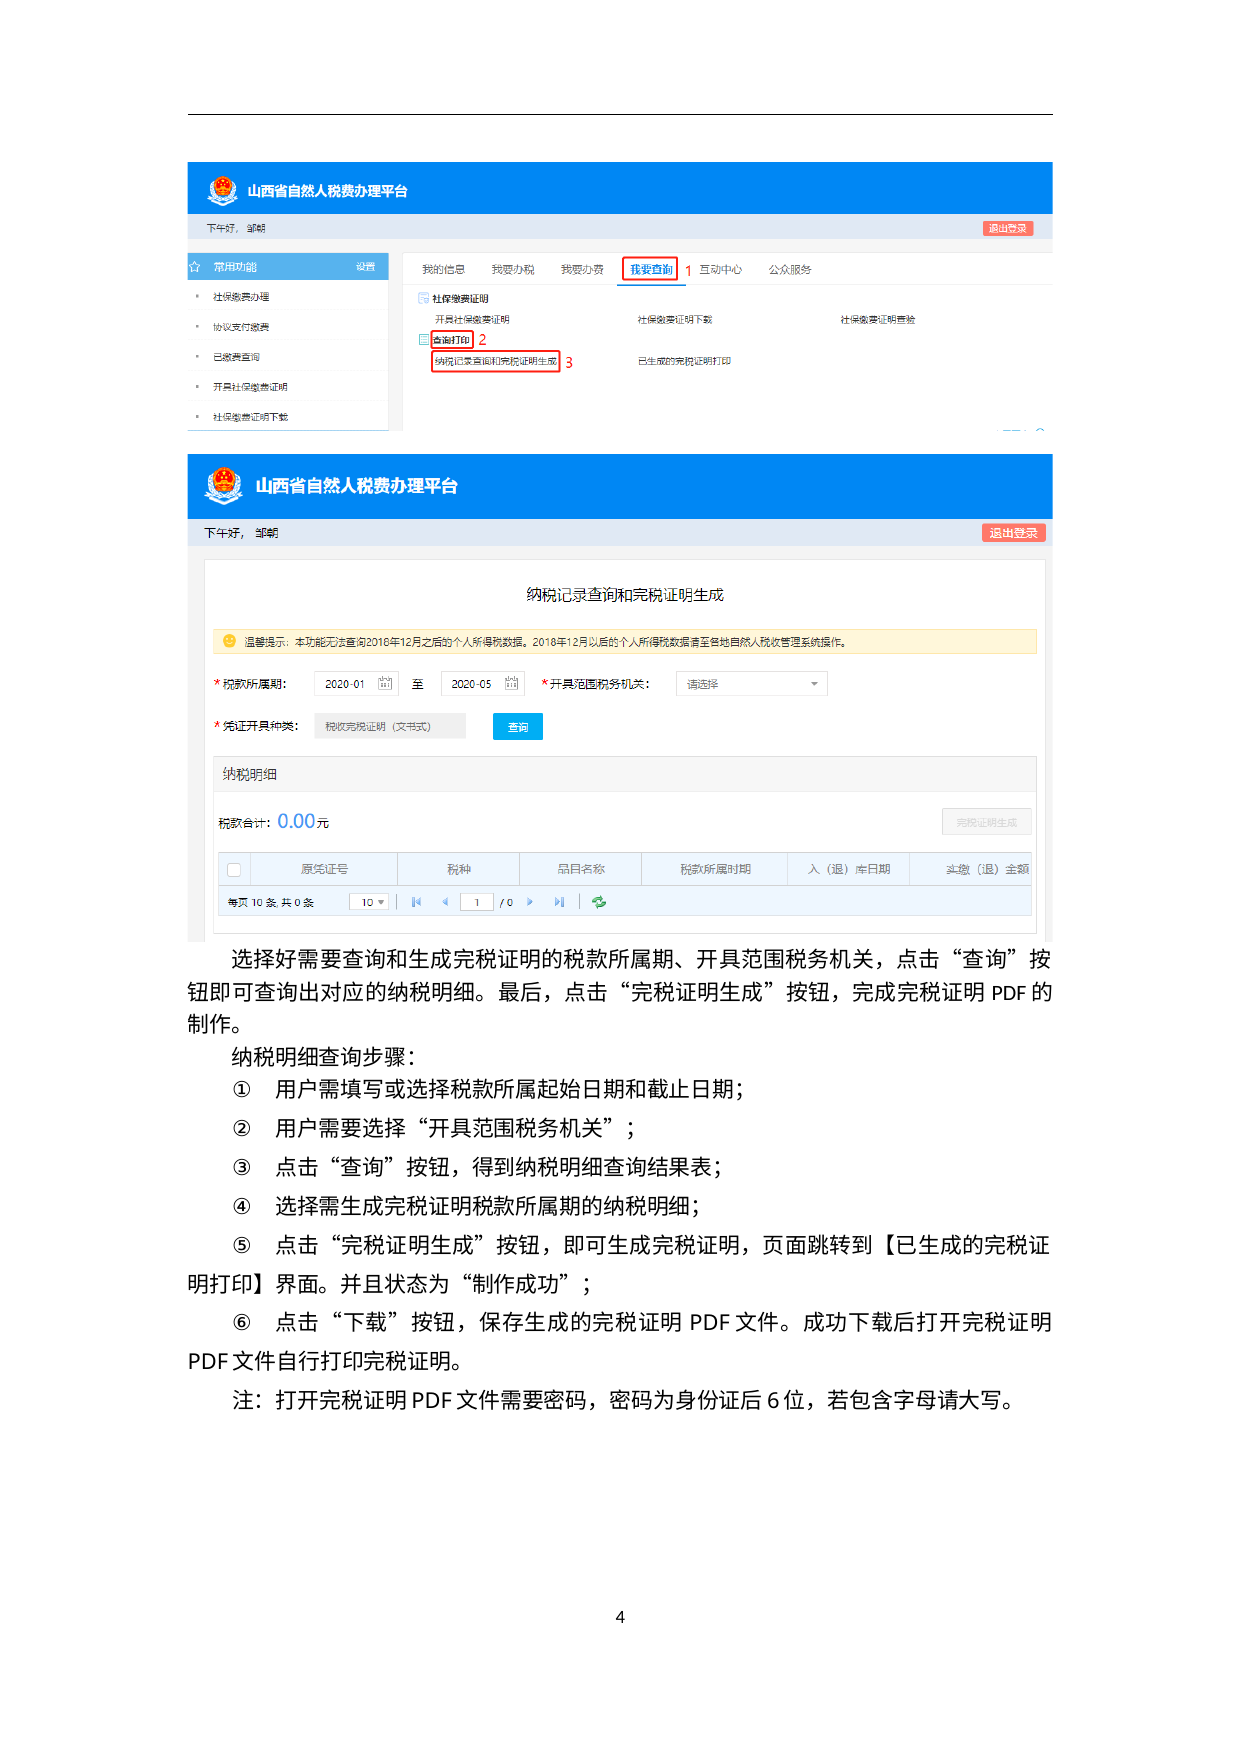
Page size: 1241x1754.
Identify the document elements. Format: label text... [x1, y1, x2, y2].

list 点击“查询”按钮，得到纳税明细查询结果表； [187, 1150, 1053, 1182]
list 用户需要选择“开具范围税务机关”； [187, 1111, 1053, 1143]
picture [187, 162, 1053, 431]
text 纳税明细查询步骤： [187, 1039, 1053, 1072]
text 选择好需要查询和生成完税证明的税款所属期、开具范围税务机关，点击“查询”按钮即可查询出对应的纳税明细。最后，点击“完税证明生成”按钮，完成完税证明PDF的制作。 [187, 942, 1053, 1039]
list 点击“下载”按钮，保存生成的完税证明PDF文件。成功下载后打开完税证明PDF文件自行打印完税证明。 [187, 1305, 1053, 1377]
list 点击“完税证明生成”按钮，即可生成完税证明，页面跳转到【已生成的完税证明打印】界面。并且状态为“制作成功”； [187, 1227, 1053, 1299]
picture [187, 454, 1053, 942]
list 选择需生成完税证明税款所属期的纳税明细； [187, 1188, 1053, 1221]
list 注：打开完税证明PDF文件需要密码，密码为身份证后6位，若包含字母请大写。 [232, 1383, 1053, 1415]
list 用户需填写或选择税款所属起始日期和截止日期； [187, 1072, 1053, 1104]
